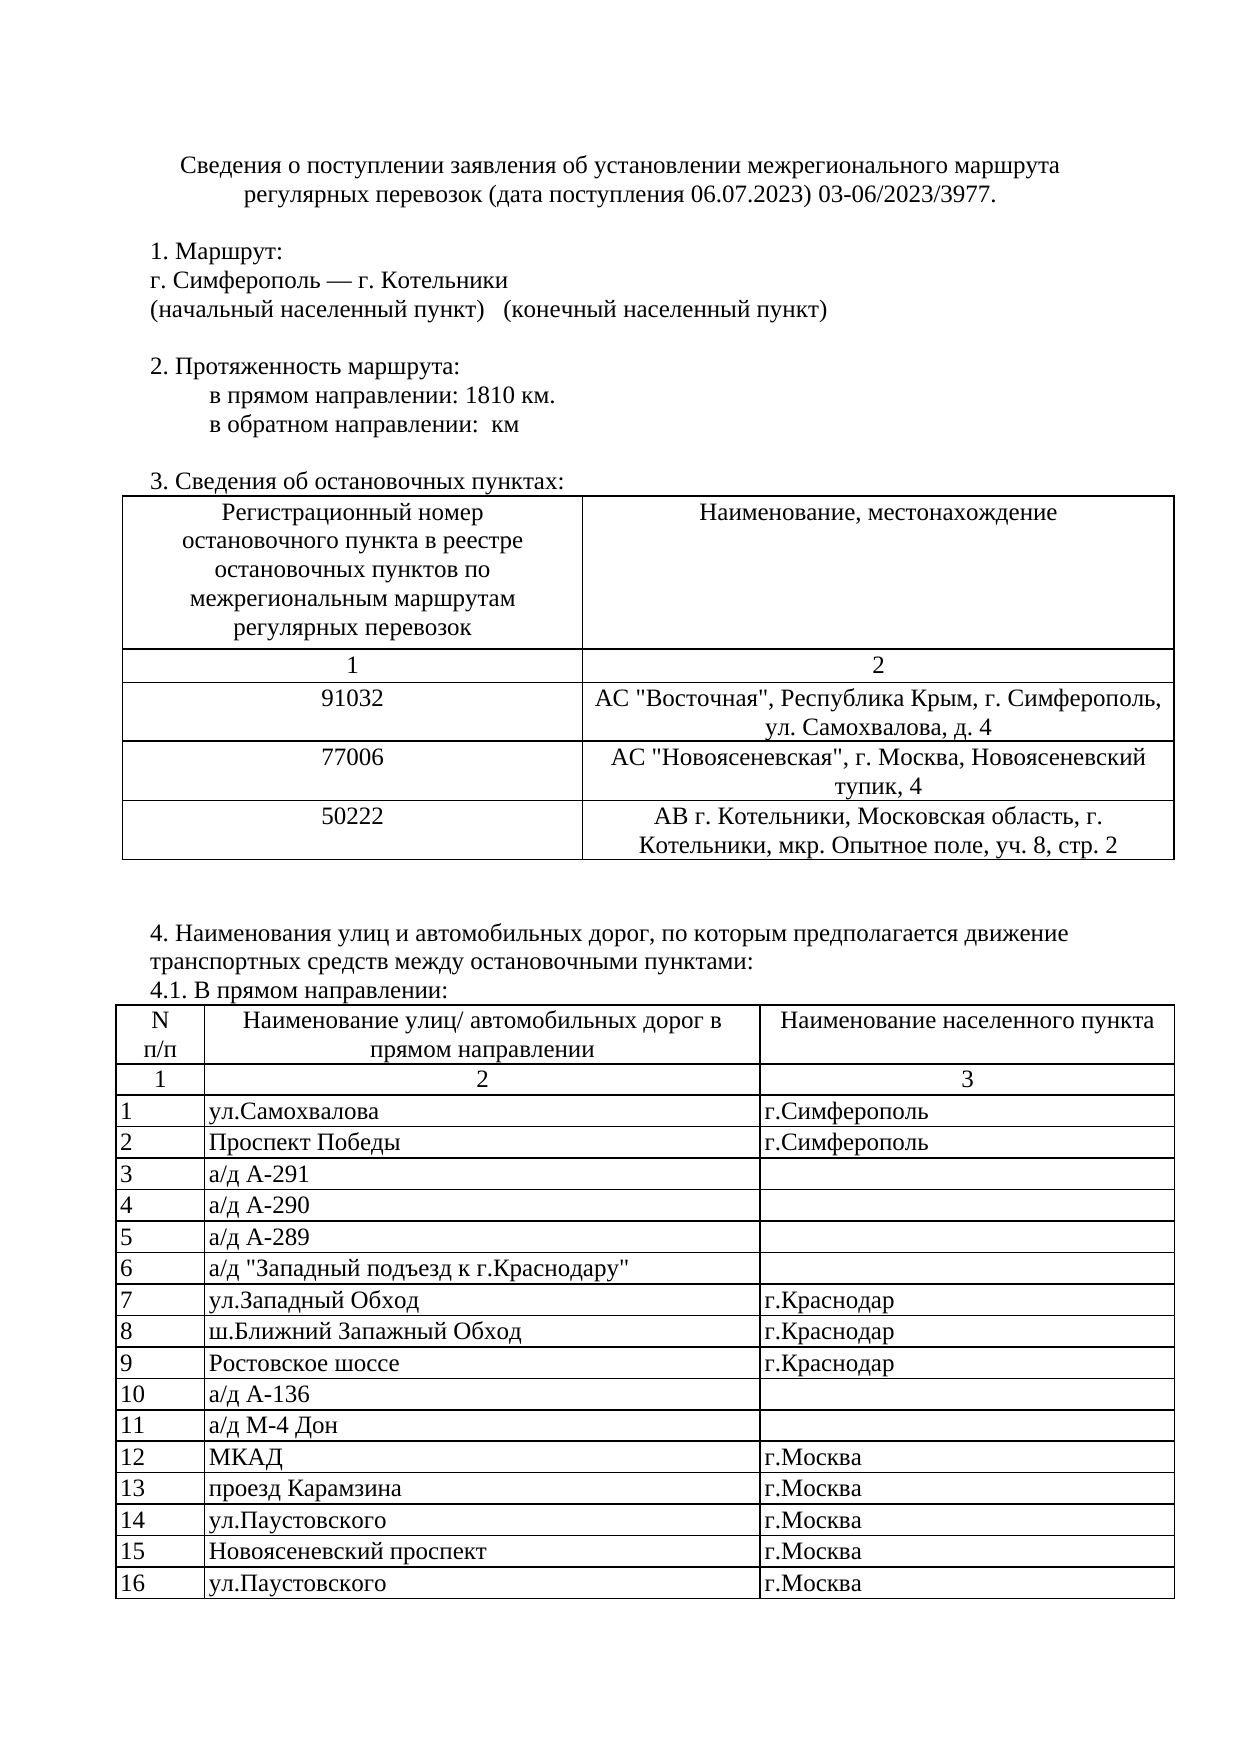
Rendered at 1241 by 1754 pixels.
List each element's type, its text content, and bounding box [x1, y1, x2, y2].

table_cell 77006 [123, 742, 582, 799]
table_cell ул.Самохвалова [205, 1096, 759, 1126]
text (начальный населенный пункт) (конечный населенный пункт) [150, 294, 1090, 322]
table_cell 6 [117, 1253, 204, 1283]
table_cell ул.Западный Обход [205, 1285, 759, 1314]
table_cell АВ г. Котельники, Московская область, г. Котельники, мкр. Опытное поле, уч. 8, стр. 2 [583, 801, 1173, 858]
table_cell 15 [117, 1536, 204, 1566]
table_cell 4 [117, 1190, 204, 1220]
table_cell а/д А-291 [205, 1159, 759, 1189]
table_header Регистрационный номер остановочного пункта в реестре остановочных пунктов по межрегиональным маршрутам регулярных перевозок [123, 497, 582, 648]
table_cell а/д М-4 Дон [205, 1411, 759, 1440]
table_cell 12 [117, 1442, 204, 1472]
table_cell ул.Паустовского [205, 1505, 759, 1535]
table_cell г.Москва [761, 1505, 1174, 1535]
table_cell г.Москва [761, 1473, 1174, 1503]
table_cell [761, 1190, 1174, 1220]
table_cell г.Краснодар [761, 1285, 1174, 1314]
table_cell [761, 1253, 1174, 1283]
table_cell 9 [117, 1348, 204, 1377]
table_cell 7 [117, 1285, 204, 1314]
table_header Наименование населенного пункта [761, 1006, 1174, 1063]
table_cell 2 [117, 1127, 204, 1157]
table_cell г.Симферополь [761, 1127, 1174, 1157]
table_cell 10 [117, 1379, 204, 1409]
text в прямом направлении: 1810 км. [150, 380, 1090, 409]
table_cell 1 [123, 650, 582, 681]
table_cell МКАД [205, 1442, 759, 1472]
table_cell г.Симферополь [761, 1096, 1174, 1126]
text г. Симферополь — г. Котельники [150, 265, 1090, 294]
table_cell Проспект Победы [205, 1127, 759, 1157]
table_cell 3 [117, 1159, 204, 1189]
table_cell г.Москва [761, 1442, 1174, 1472]
table_cell [761, 1379, 1174, 1409]
table_cell [761, 1411, 1174, 1440]
table_cell АС "Восточная", Республика Крым, г. Симферополь, ул. Самохвалова, д. 4 [583, 683, 1173, 740]
table_cell 1 [117, 1096, 204, 1126]
table_cell 50222 [123, 801, 582, 858]
table_cell Ростовское шоссе [205, 1348, 759, 1377]
text 2. Протяженность маршрута: [150, 351, 1090, 380]
table_cell 3 [761, 1065, 1174, 1094]
table_cell а/д А-290 [205, 1190, 759, 1220]
text в обратном направлении: км [150, 409, 1090, 437]
text 3. Сведения об остановочных пунктах: [150, 466, 1090, 495]
table_cell 8 [117, 1316, 204, 1346]
table_cell 13 [117, 1473, 204, 1503]
table_cell а/д А-136 [205, 1379, 759, 1409]
table_cell г.Краснодар [761, 1348, 1174, 1377]
table_cell АС "Новоясеневская", г. Москва, Новоясеневский тупик, 4 [583, 742, 1173, 799]
table_cell проезд Карамзина [205, 1473, 759, 1503]
table_cell а/д "Западный подъезд к г.Краснодару" [205, 1253, 759, 1283]
table_cell г.Краснодар [761, 1316, 1174, 1346]
table_header Наименование улиц/ автомобильных дорог в прямом направлении [205, 1006, 759, 1063]
table_cell 91032 [123, 683, 582, 740]
table_cell 1 [117, 1065, 204, 1094]
table_cell г.Москва [761, 1536, 1174, 1566]
table_cell [761, 1222, 1174, 1252]
table_cell а/д А-289 [205, 1222, 759, 1252]
table_cell 14 [117, 1505, 204, 1535]
table_header N п/п [117, 1006, 204, 1063]
table_cell ул.Паустовского [205, 1568, 759, 1598]
text Сведения о поступлении заявления об установлении межрегионального маршрута регулярных перевозок (дата поступления 06.07.2023) 03-06/2023/3977. [150, 150, 1090, 207]
table_cell 16 [117, 1568, 204, 1598]
table_cell 5 [117, 1222, 204, 1252]
text 4. Наименования улиц и автомобильных дорог, по которым предполагается движение транспортных средств между остановочными пунктами: [150, 918, 1090, 975]
table_cell [761, 1159, 1174, 1189]
table_cell 2 [583, 650, 1173, 681]
table_header Наименование, местонахождение [583, 497, 1173, 648]
table_cell ш.Ближний Запажный Обход [205, 1316, 759, 1346]
text 1. Маршрут: [150, 236, 1090, 265]
table_cell 2 [205, 1065, 759, 1094]
table_cell г.Москва [761, 1568, 1174, 1598]
table_cell 11 [117, 1411, 204, 1440]
table_cell Новоясеневский проспект [205, 1536, 759, 1566]
text 4.1. В прямом направлении: [150, 975, 1090, 1004]
